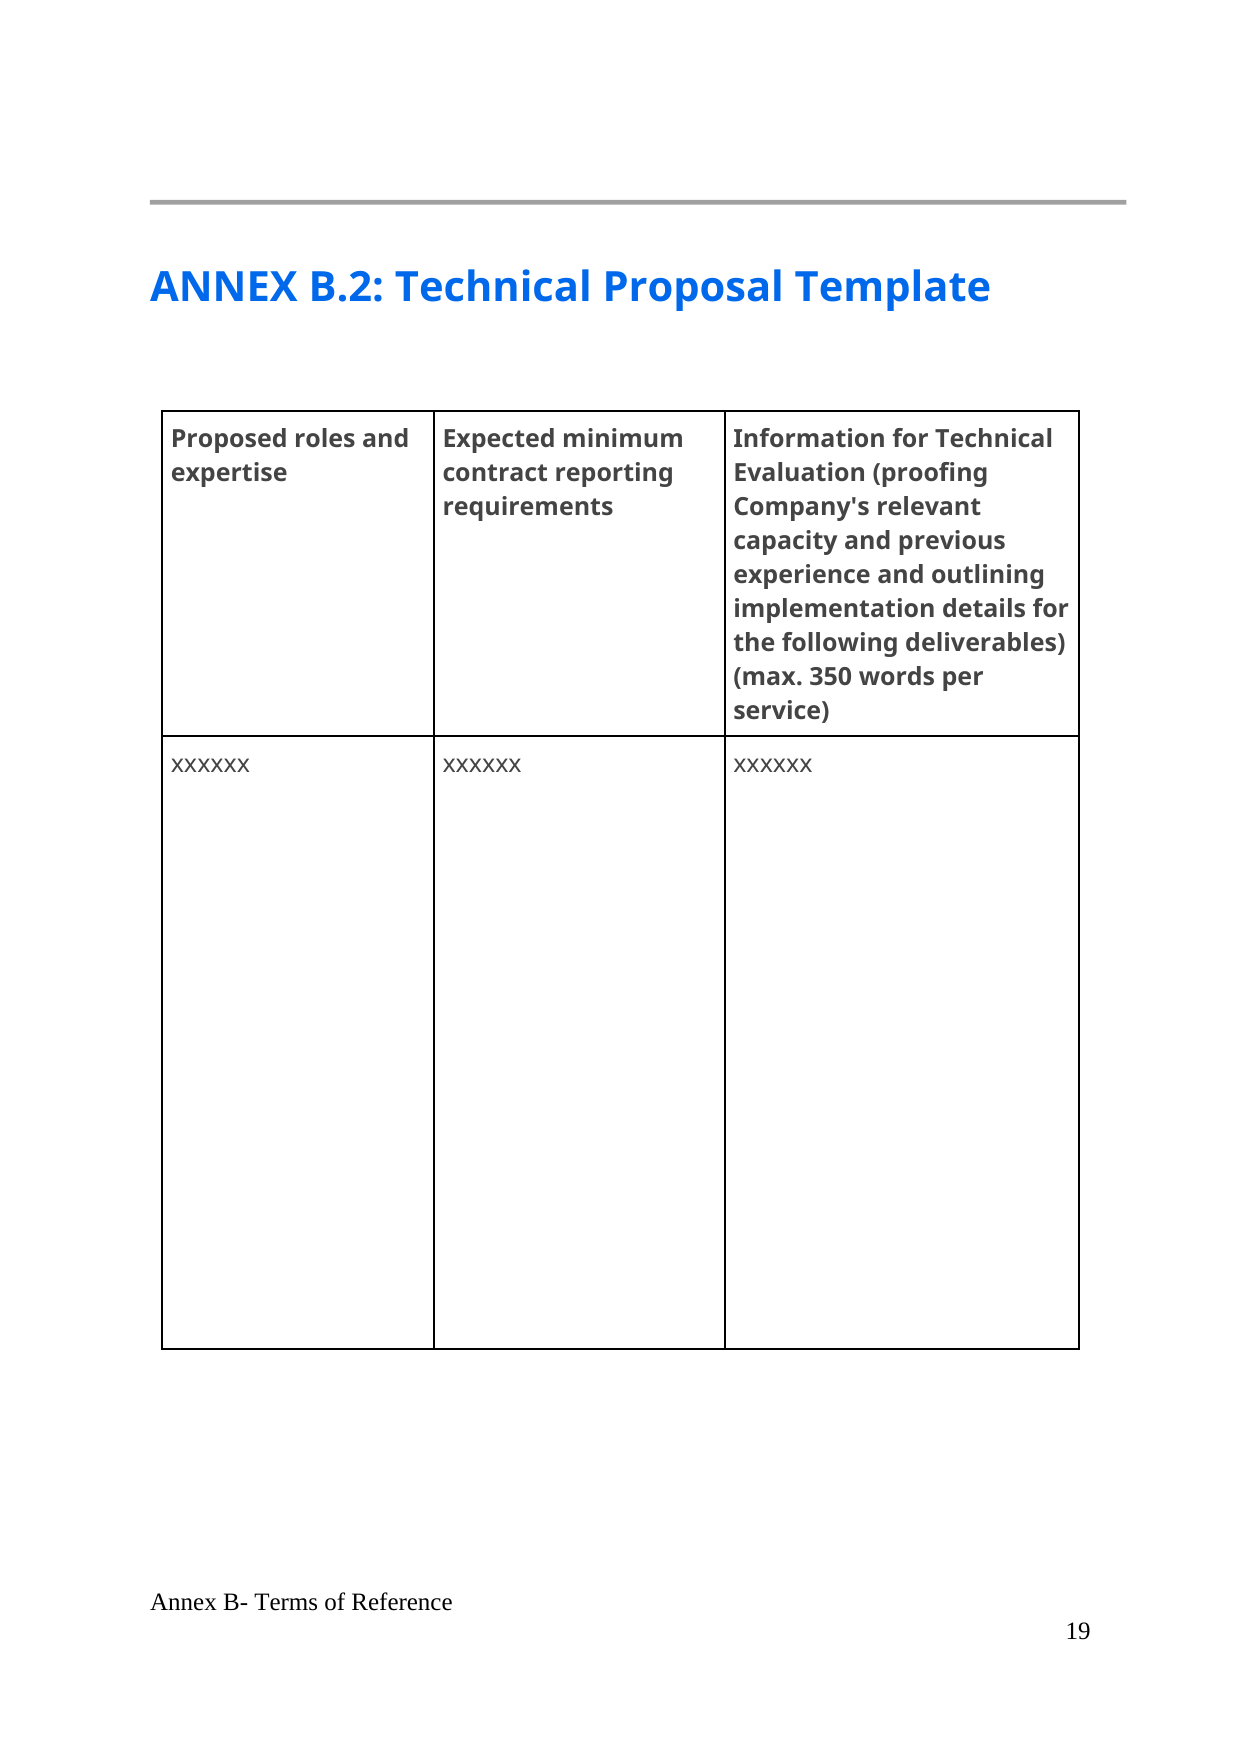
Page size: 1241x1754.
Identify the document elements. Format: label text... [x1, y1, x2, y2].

table_header Expected minimum contract reporting requirements [435, 412, 724, 735]
table_header Information for Technical Evaluation (proofing Company's relevant capacity and previous experience and outlining implementation details for the following deliverables) (max. 350 words per service) [726, 412, 1078, 735]
table_cell xxxxxx [435, 737, 724, 1348]
table_cell xxxxxx [163, 737, 433, 1348]
text ANNEX B.2: Technical Proposal Template [150, 205, 1090, 313]
table_header Proposed roles and expertise [163, 412, 433, 735]
table_cell xxxxxx [726, 737, 1078, 1348]
